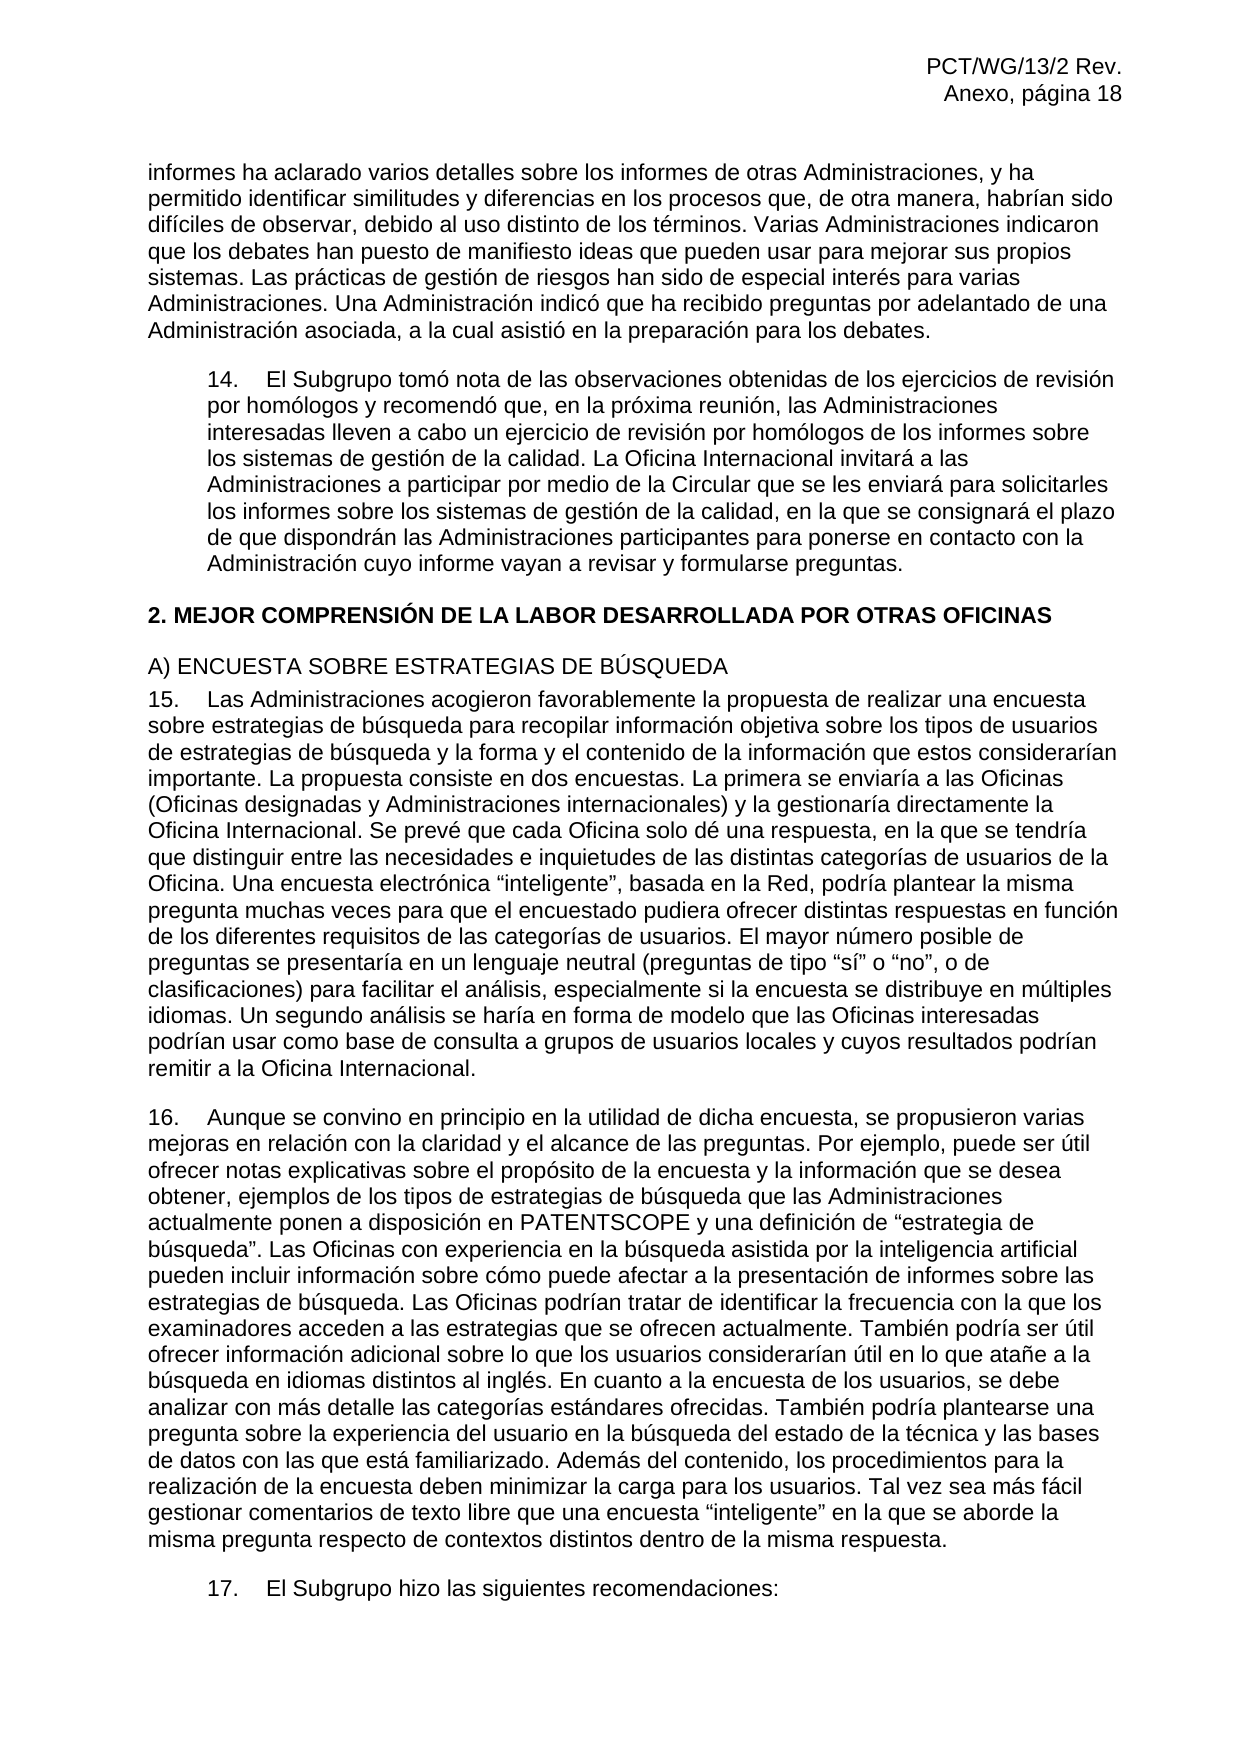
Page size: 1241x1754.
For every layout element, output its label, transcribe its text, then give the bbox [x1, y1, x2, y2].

subtitle 2. MEJOR COMPRENSIÓN DE LA LABOR DESARROLLADA POR OTRAS OFICINAS [148, 602, 1122, 628]
text Las Administraciones acogieron favorablemente la propuesta de realizar una encuesta sobre estrategias de búsqueda para recopilar información objetiva sobre los tipos de usuarios de estrategias de búsqueda y la forma y el contenido de la información que estos considerarían importante. La propuesta consiste en dos encuestas. La primera se enviaría a las Oficinas (Oficinas designadas y Administraciones internacionales) y la gestionaría directamente la Oficina Internacional. Se prevé que cada Oficina solo dé una respuesta, en la que se tendría que distinguir entre las necesidades e inquietudes de las distintas categorías de usuarios de la Oficina. Una encuesta electrónica “inteligente”, basada en la Red, podría plantear la misma pregunta muchas veces para que el encuestado pudiera ofrecer distintas respuestas en función de los diferentes requisitos de las categorías de usuarios. El mayor número posible de preguntas se presentaría en un lenguaje neutral (preguntas de tipo “sí” o “no”, o de clasificaciones) para facilitar el análisis, especialmente si la encuesta se distribuye en múltiples idiomas. Un segundo análisis se haría en forma de modelo que las Oficinas interesadas podrían usar como base de consulta a grupos de usuarios locales y cuyos resultados podrían remitir a la Oficina Internacional. [148, 686, 1122, 1081]
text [148, 158, 1122, 343]
subtitle a) ENCUESTA SOBRE ESTRATEGIAS DE BÚSQUEDA [148, 653, 1122, 679]
text El Subgrupo hizo las siguientes recomendaciones: [207, 1575, 1122, 1601]
text El Subgrupo tomó nota de las observaciones obtenidas de los ejercicios de revisión por homólogos y recomendó que, en la próxima reunión, las Administraciones interesadas lleven a cabo un ejercicio de revisión por homólogos de los informes sobre los sistemas de gestión de la calidad. La Oficina Internacional invitará a las Administraciones a participar por medio de la Circular que se les enviará para solicitarles los informes sobre los sistemas de gestión de la calidad, en la que se consignará el plazo de que dispondrán las Administraciones participantes para ponerse en contacto con la Administración cuyo informe vayan a revisar y formularse preguntas. [207, 366, 1122, 577]
text Aunque se convino en principio en la utilidad de dicha encuesta, se propusieron varias mejoras en relación con la claridad y el alcance de las preguntas. Por ejemplo, puede ser útil ofrecer notas explicativas sobre el propósito de la encuesta y la información que se desea obtener, ejemplos de los tipos de estrategias de búsqueda que las Administraciones actualmente ponen a disposición en PATENTSCOPE y una definición de “estrategia de búsqueda”. Las Oficinas con experiencia en la búsqueda asistida por la inteligencia artificial pueden incluir información sobre cómo puede afectar a la presentación de informes sobre las estrategias de búsqueda. Las Oficinas podrían tratar de identificar la frecuencia con la que los examinadores acceden a las estrategias que se ofrecen actualmente. También podría ser útil ofrecer información adicional sobre lo que los usuarios considerarían útil en lo que atañe a la búsqueda en idiomas distintos al inglés. En cuanto a la encuesta de los usuarios, se debe analizar con más detalle las categorías estándares ofrecidas. También podría plantearse una pregunta sobre la experiencia del usuario en la búsqueda del estado de la técnica y las bases de datos con las que está familiarizado. Además del contenido, los procedimientos para la realización de la encuesta deben minimizar la carga para los usuarios. Tal vez sea más fácil gestionar comentarios de texto libre que una encuesta “inteligente” en la que se aborde la misma pregunta respecto de contextos distintos dentro de la misma respuesta. [148, 1104, 1122, 1552]
